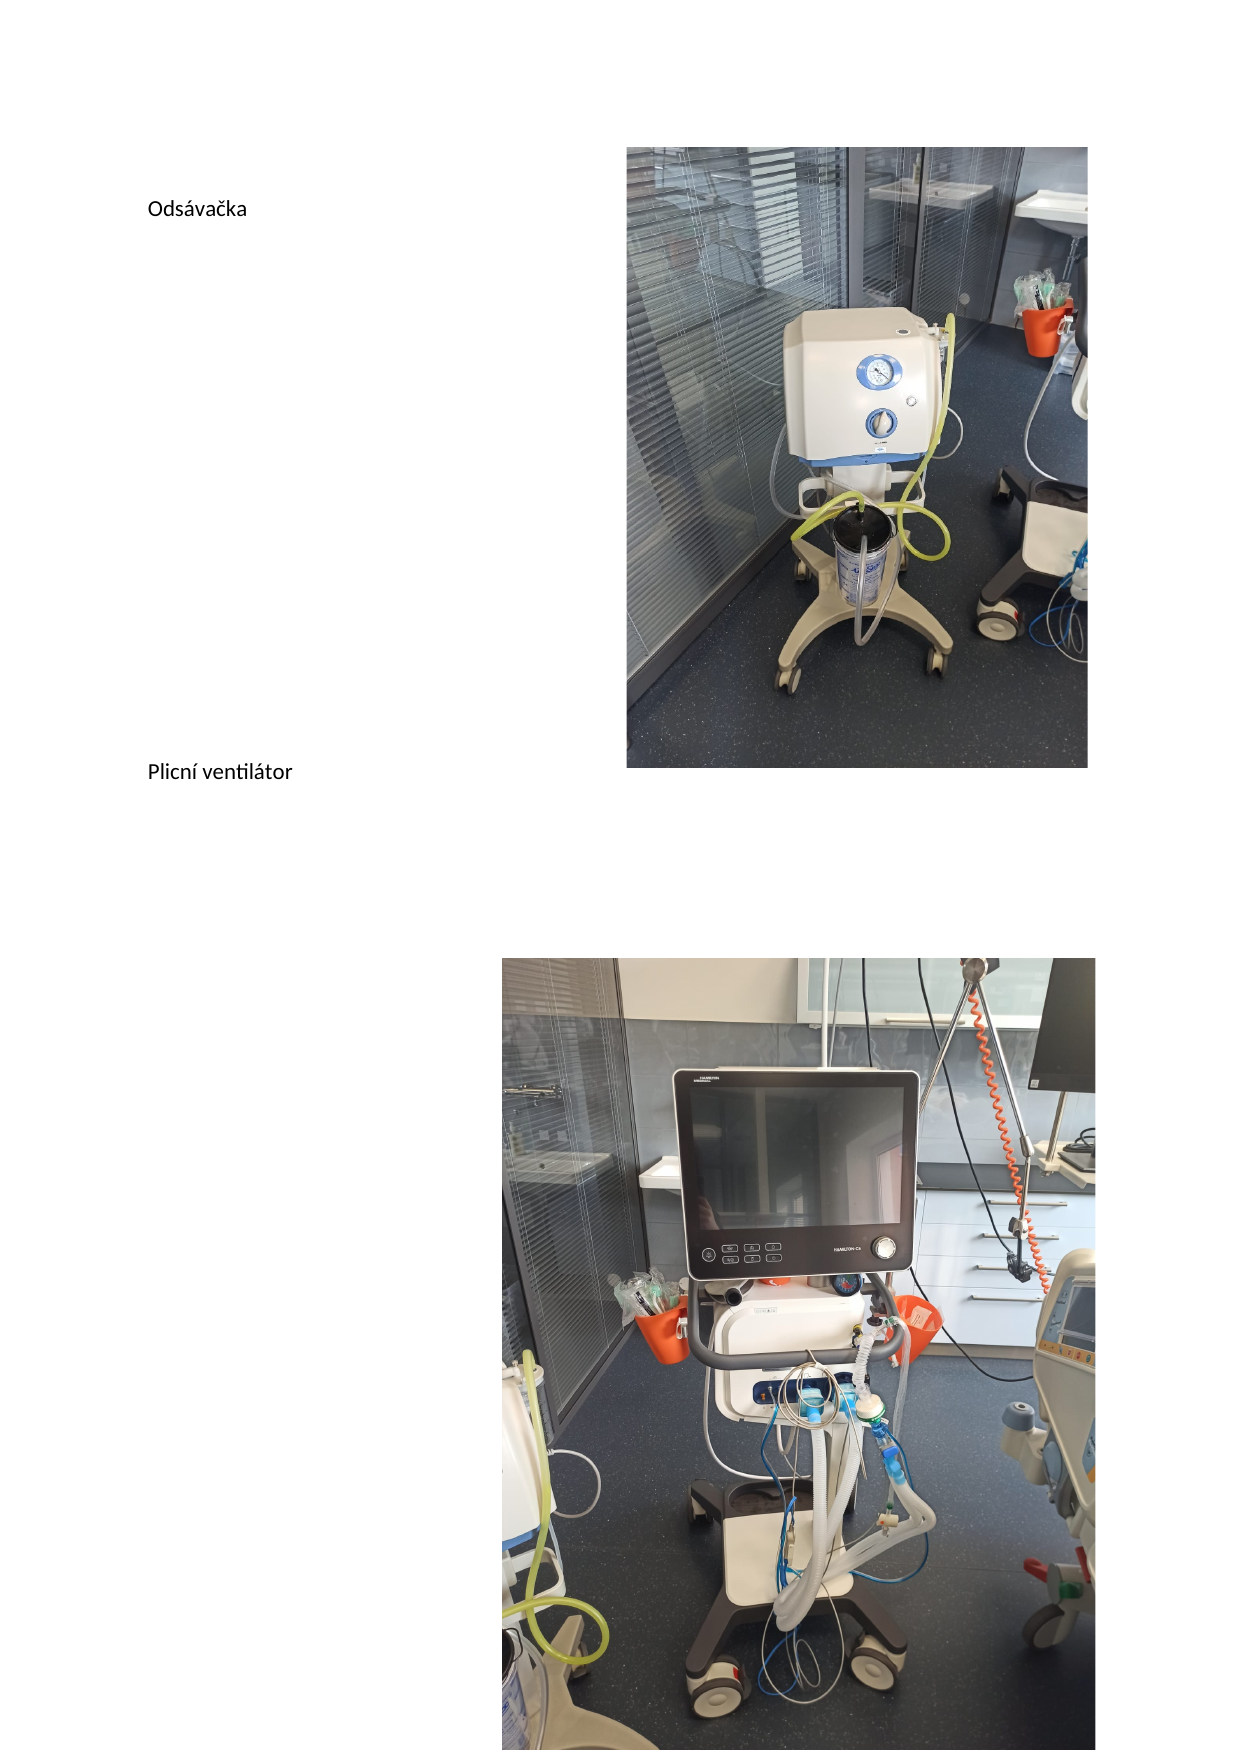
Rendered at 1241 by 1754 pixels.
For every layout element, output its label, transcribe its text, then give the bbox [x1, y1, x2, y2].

picture [502, 958, 1096, 1750]
text Plicní ventilátor [148, 757, 1093, 785]
text Odsávačka [148, 194, 625, 222]
picture [625, 147, 1088, 766]
